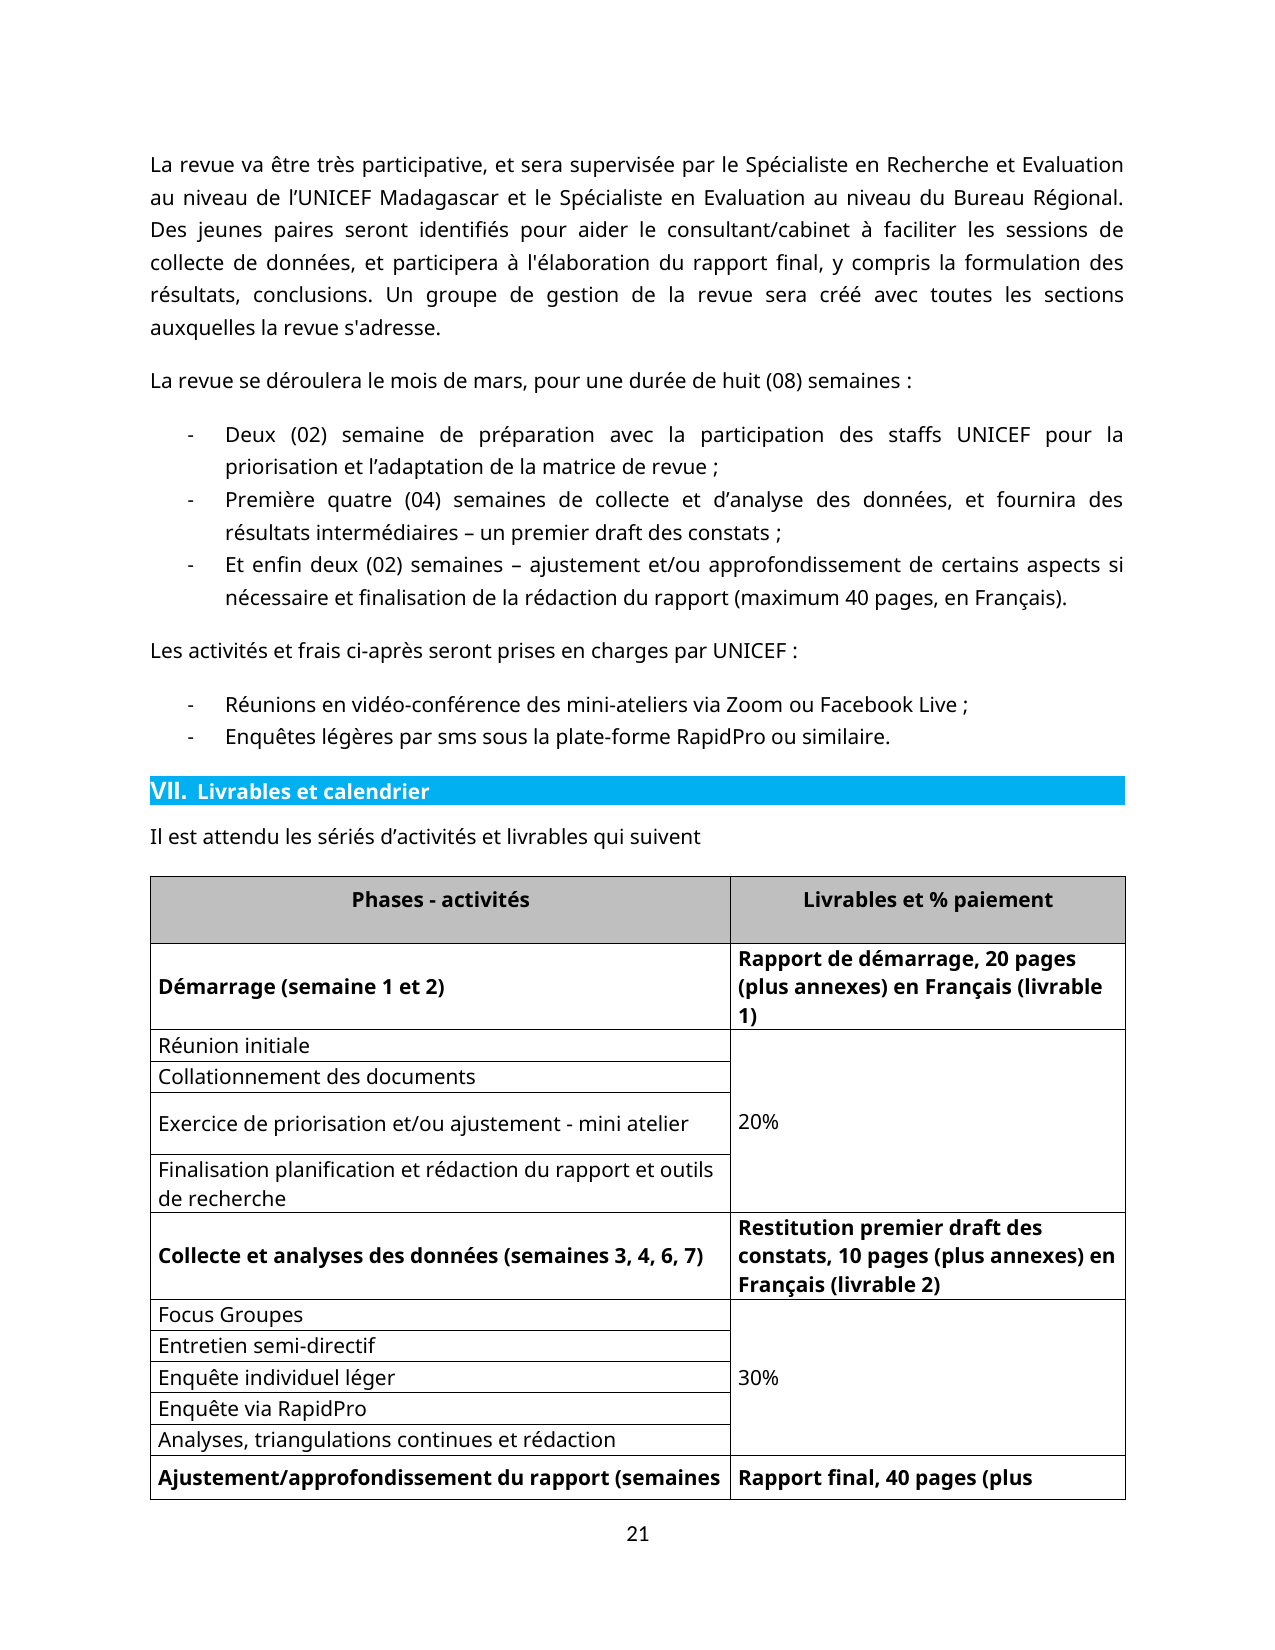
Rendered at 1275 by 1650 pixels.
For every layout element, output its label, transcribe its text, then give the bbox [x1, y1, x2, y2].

list Réunions en vidéo-conférence des mini-ateliers via Zoom ou Facebook Live ; [187, 690, 1125, 718]
table_cell Analyses, triangulations continues et rédaction [151, 1425, 730, 1455]
text Les activités et frais ci-après seront prises en charges par UNICEF : [150, 636, 1125, 665]
table_header Livrables et % paiement [731, 877, 1125, 943]
table_cell Collecte et analyses des données (semaines 3, 4, 6, 7) [151, 1213, 730, 1298]
list Deux (02) semaine de préparation avec la participation des staffs UNICEF pour la priorisation et l’adaptation de la matrice de revue ; [187, 420, 1125, 481]
text La revue va être très participative, et sera supervisée par le Spécialiste en Recherche et Evaluation au niveau de l’UNICEF Madagascar et le Spécialiste en Evaluation au niveau du Bureau Régional. Des jeunes paires seront identifiés pour aider le consultant/cabinet à faciliter les sessions de collecte de données, et participera à l'élaboration du rapport final, y compris la formulation des résultats, conclusions. Un groupe de gestion de la revue sera créé avec toutes les sections auxquelles la revue s'adresse. [150, 150, 1125, 341]
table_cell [731, 1456, 1125, 1499]
table_cell Enquête individuel léger [151, 1362, 730, 1392]
table_cell Focus Groupes [151, 1300, 730, 1330]
table_cell Collationnement des documents [151, 1062, 730, 1092]
table_cell Rapport de démarrage, 20 pages (plus annexes) en Français (livrable 1) [731, 944, 1125, 1029]
table_header Phases - activités [151, 877, 730, 943]
list Enquêtes légères par sms sous la plate-forme RapidPro ou similaire. [187, 722, 1125, 751]
subtitle Livrables et calendrier [150, 776, 1125, 805]
table_cell Réunion initiale [151, 1030, 730, 1061]
table_cell Enquête via RapidPro [151, 1393, 730, 1423]
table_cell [151, 1456, 730, 1499]
table_cell 20% [731, 1030, 1125, 1212]
table_cell Démarrage (semaine 1 et 2) [151, 944, 730, 1029]
text Il est attendu les sériés d’activités et livrables qui suivent [150, 822, 1125, 851]
text La revue se déroulera le mois de mars, pour une durée de huit (08) semaines : [150, 366, 1125, 395]
list Première quatre (04) semaines de collecte et d’analyse des données, et fournira des résultats intermédiaires – un premier draft des constats ; [187, 485, 1125, 546]
list Et enfin deux (02) semaines – ajustement et/ou approfondissement de certains aspects si nécessaire et finalisation de la rédaction du rapport (maximum 40 pages, en Français). [187, 550, 1125, 611]
table_cell Exercice de priorisation et/ou ajustement - mini atelier [151, 1093, 730, 1154]
table_cell Restitution premier draft des constats, 10 pages (plus annexes) en Français (livrable 2) [731, 1213, 1125, 1298]
table_cell 30% [731, 1300, 1125, 1455]
table_cell Entretien semi-directif [151, 1331, 730, 1361]
table_cell Finalisation planification et rédaction du rapport et outils de recherche [151, 1155, 730, 1212]
